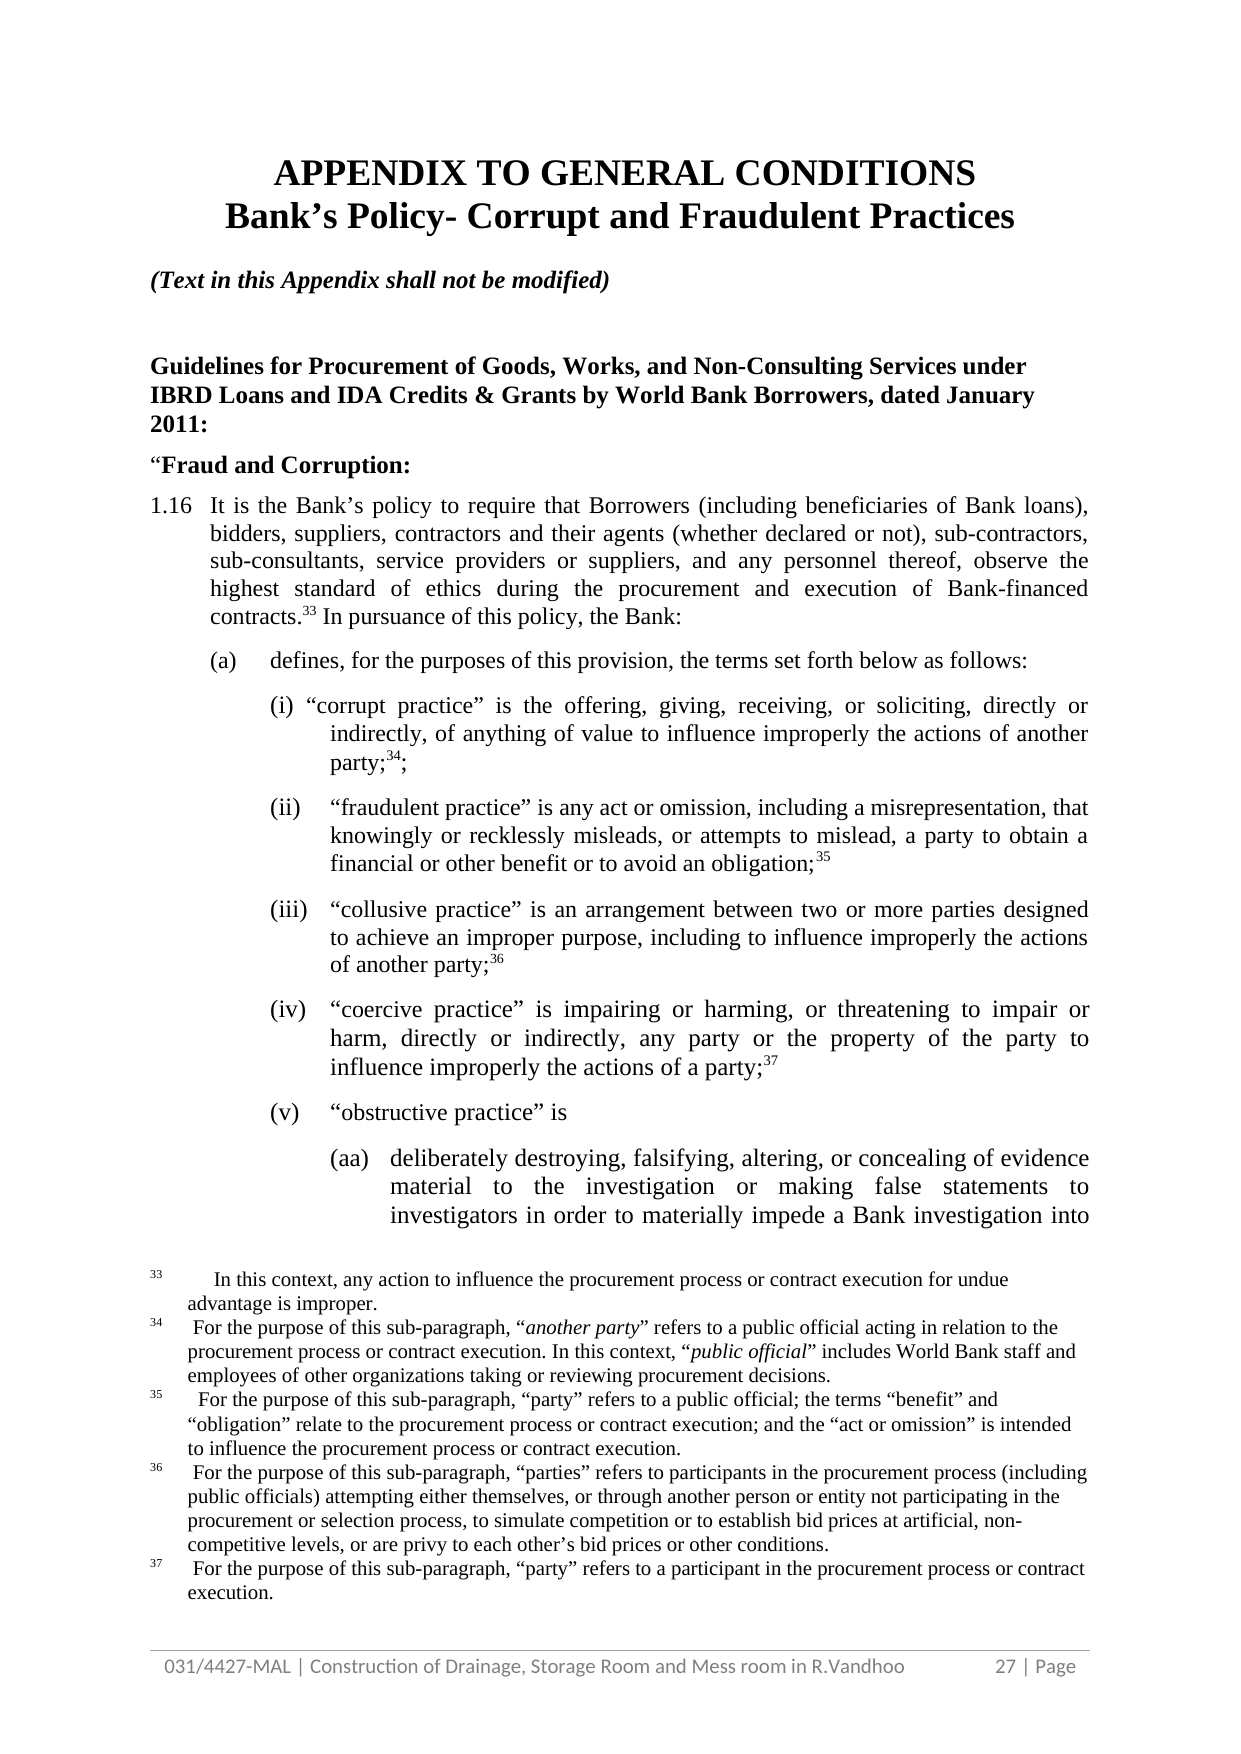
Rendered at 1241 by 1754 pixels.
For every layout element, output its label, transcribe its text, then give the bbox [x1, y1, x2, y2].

text (i) “corrupt practice” is the offering, giving, receiving, or soliciting, directly or indirectly, of anything of value to influence improperly the actions of another party;; [270, 690, 1090, 775]
text (iii) “collusive practice” is an arrangement between two or more parties designed to achieve an improper purpose, including to influence improperly the actions of another party; [270, 894, 1090, 978]
text (iv) “coercive practice” is impairing or harming, or threatening to impair or harm, directly or indirectly, any party or the property of the party to influence improperly the actions of a party; [270, 994, 1090, 1081]
text 1.16 It is the Bank’s policy to require that Borrowers (including beneficiaries of Bank loans), bidders, suppliers, contractors and their agents (whether declared or not), sub-contractors, sub-consultants, service providers or suppliers, and any personnel thereof, observe the highest standard of ethics during the procurement and execution of Bank-financed contracts. In pursuance of this policy, the Bank: [150, 491, 1090, 629]
text (v) “obstructive practice” is [270, 1097, 1090, 1126]
text (Text in this Appendix shall not be modified) [150, 265, 1090, 294]
text Bank’s Policy- Corrupt and Fraudulent Practices [150, 193, 1090, 236]
text (a) defines, for the purposes of this provision, the terms set forth below as follows: [210, 646, 1090, 673]
text Guidelines for Procurement of Goods, Works, and Non-Consulting Services under IBRD Loans and IDA Credits & Grants by World Bank Borrowers, dated January 2011: [150, 351, 1090, 437]
text “Fraud and Corruption: [150, 450, 1090, 479]
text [330, 1143, 1090, 1229]
text APPENDIX TO GENERAL CONDITIONS [150, 150, 1090, 193]
text (ii) “fraudulent practice” is any act or omission, including a misrepresentation, that knowingly or recklessly misleads, or attempts to mislead, a party to obtain a financial or other benefit or to avoid an obligation; [270, 792, 1090, 877]
